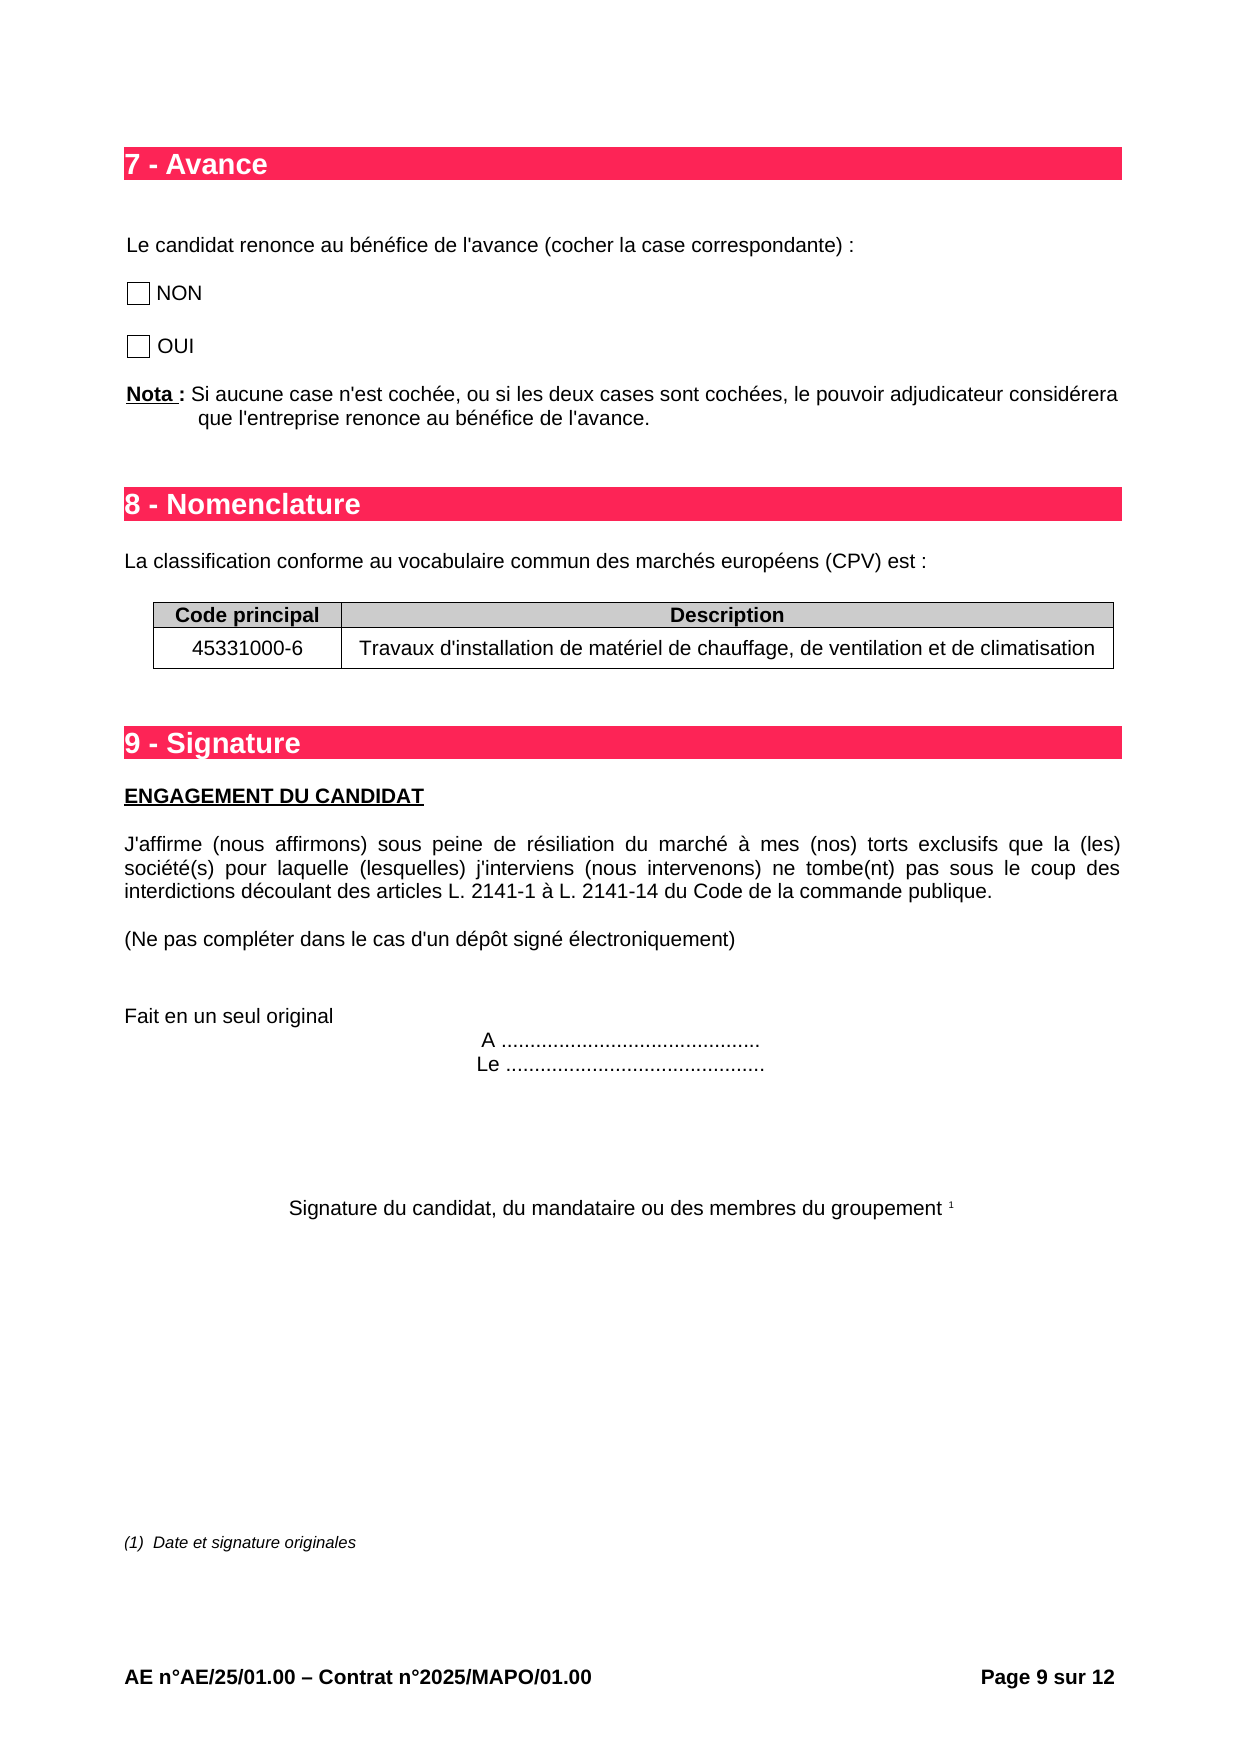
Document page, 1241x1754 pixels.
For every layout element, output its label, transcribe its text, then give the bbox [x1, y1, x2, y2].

text Signature du candidat, du mandataire ou des membres du groupement 1 [124, 1196, 1118, 1219]
text (Ne pas compléter dans le cas d'un dépôt signé électroniquement) [124, 927, 1122, 951]
text (1) Date et signature originales [124, 1531, 1122, 1554]
text La classification conforme au vocabulaire commun des marchés européens (CPV) est : [124, 549, 1122, 573]
table_header Description [342, 603, 1113, 627]
text ENGAGEMENT DU CANDIDAT [124, 783, 1122, 807]
text A ............................................. [124, 1028, 1118, 1052]
table_header Code principal [154, 603, 341, 627]
text J'affirme (nous affirmons) sous peine de résiliation du marché à mes (nos) torts exclusifs que la (les) société(s) pour laquelle (lesquelles) j'interviens (nous intervenons) ne tombe(nt) pas sous le coup des interdictions découlant des articles L. 2141-1 à L. 2141-14 du Code de la commande publique. [124, 831, 1122, 903]
text Fait en un seul original [124, 1004, 1122, 1028]
text Nota : Si aucune case n'est cochée, ou si les deux cases sont cochées, le pouvoir adjudicateur considérera que l'entreprise renonce au bénéfice de l'avance. [126, 382, 1120, 429]
subtitle 7 - Avance [124, 147, 1122, 180]
table_cell 45331000-6 [154, 628, 341, 668]
table_cell Travaux d'installation de matériel de chauffage, de ventilation et de climatisation [342, 628, 1113, 668]
text Le candidat renonce au bénéfice de l'avance (cocher la case correspondante) : [126, 233, 1120, 257]
text NON [126, 281, 1122, 305]
text Le ............................................. [124, 1052, 1118, 1076]
subtitle 9 - Signature [124, 726, 1122, 759]
subtitle 8 - Nomenclature [124, 487, 1122, 521]
text OUI [126, 334, 1122, 358]
